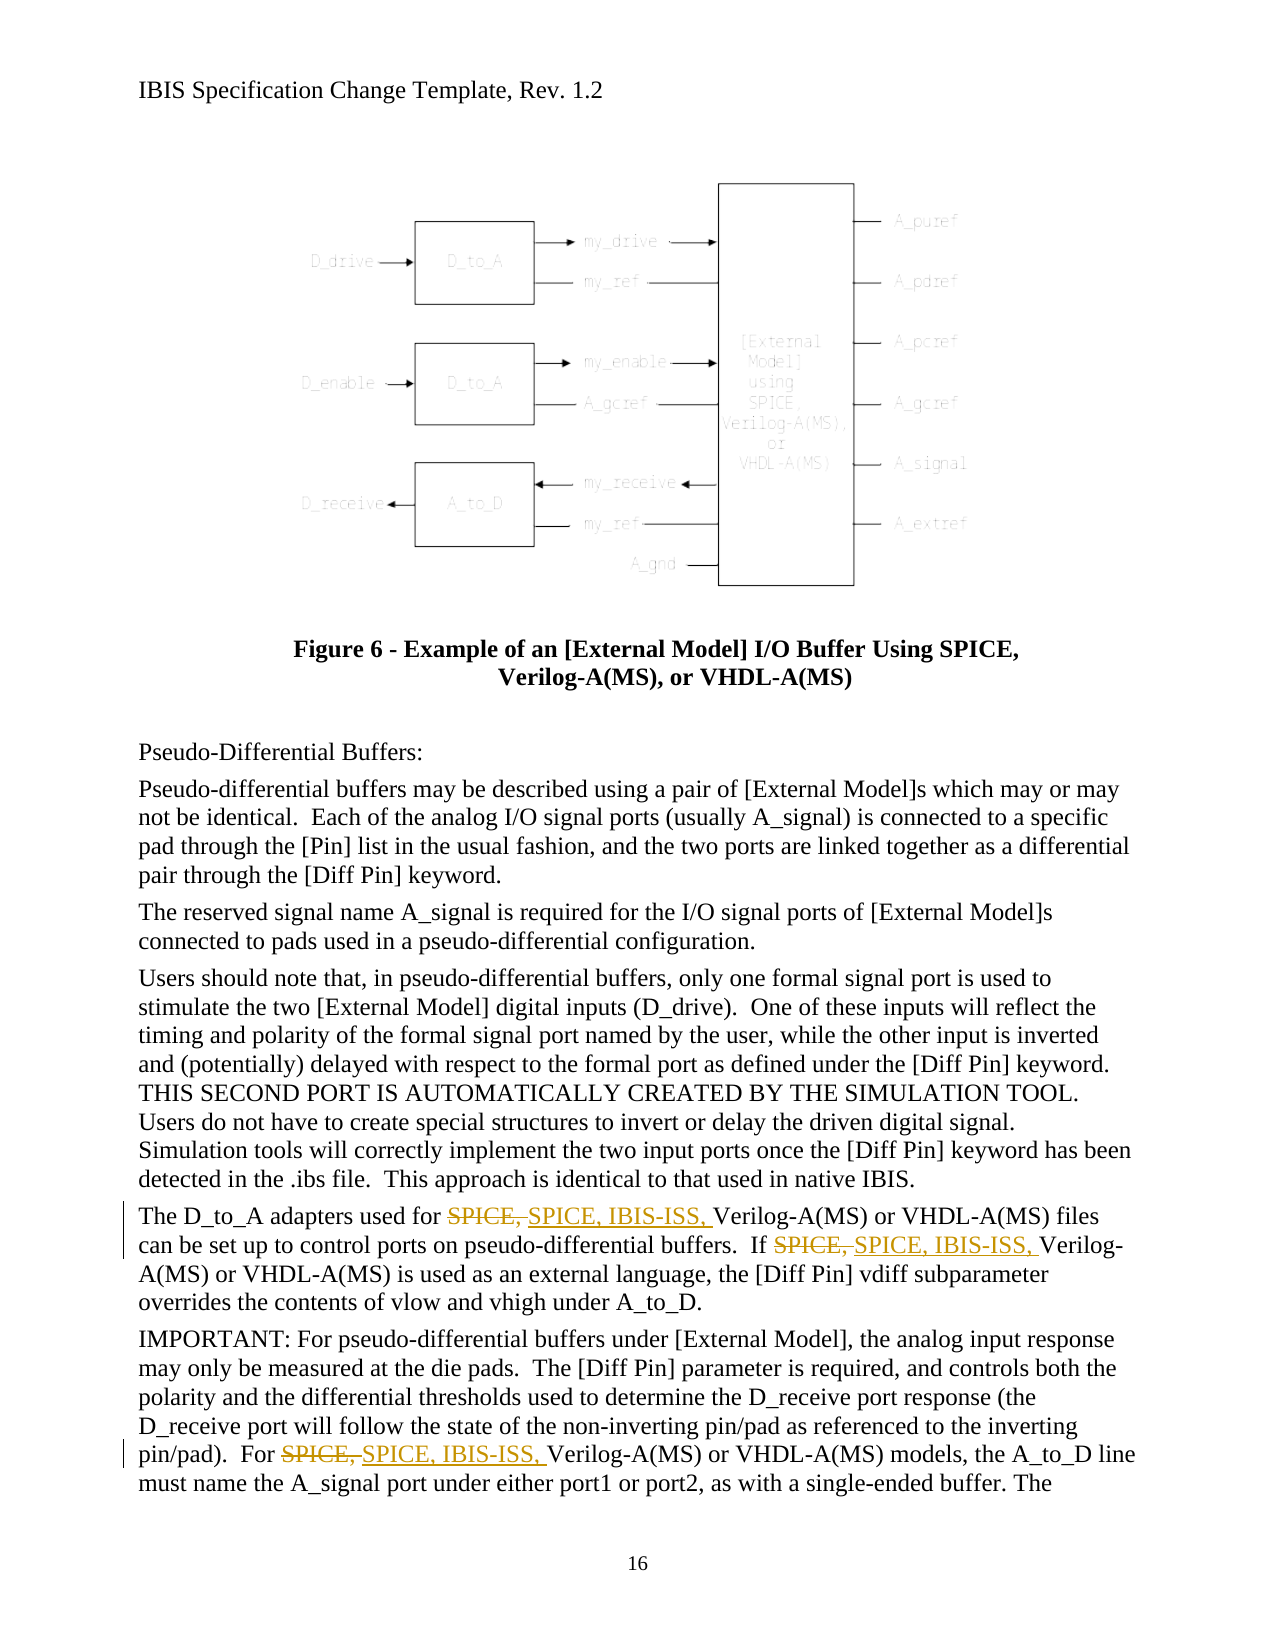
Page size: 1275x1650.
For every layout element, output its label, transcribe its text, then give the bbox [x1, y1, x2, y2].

text Pseudo-differential buffers may be described using a pair of [External Model]s which may or may not be identical. Each of the analog I/O signal ports (usually A_signal) is connected to a specific pad through the [Pin] list in the usual fashion, and the two ports are linked together as a differential pair through the [Diff Pin] keyword. [138, 774, 1137, 889]
text The reserved signal name A_signal is required for the I/O signal ports of [External Model]s connected to pads used in a pseudo-differential configuration. [138, 897, 1137, 954]
text Pseudo-Differential Buffers: [138, 737, 1137, 765]
text The D_to_A adapters used for Verilog-A(MS) or VHDL-A(MS) files can be set up to control ports on pseudo-differential buffers. If Verilog-A(MS) or VHDL-A(MS) is used as an external language, the [Diff Pin] vdiff subparameter overrides the contents of vlow and vhigh under A_to_D. [138, 1201, 1137, 1316]
text Users should note that, in pseudo-differential buffers, only one formal signal port is used to stimulate the two [External Model] digital inputs (D_drive). One of these inputs will reflect the timing and polarity of the formal signal port named by the user, while the other input is inverted and (potentially) delayed with respect to the formal port as defined under the [Diff Pin] keyword. THIS SECOND PORT IS AUTOMATICALLY CREATED BY THE SIMULATION TOOL. Users do not have to create special structures to invert or delay the driven digital signal. Simulation tools will correctly implement the two input ports once the [Diff Pin] keyword has been detected in the .ibs file. This approach is identical to that used in native IBIS. [138, 963, 1137, 1193]
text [138, 1324, 1137, 1497]
text - Example of an [External Model] I/O Buffer Using SPICE, Verilog-A(MS), or VHDL-A(MS) [176, 634, 1137, 691]
